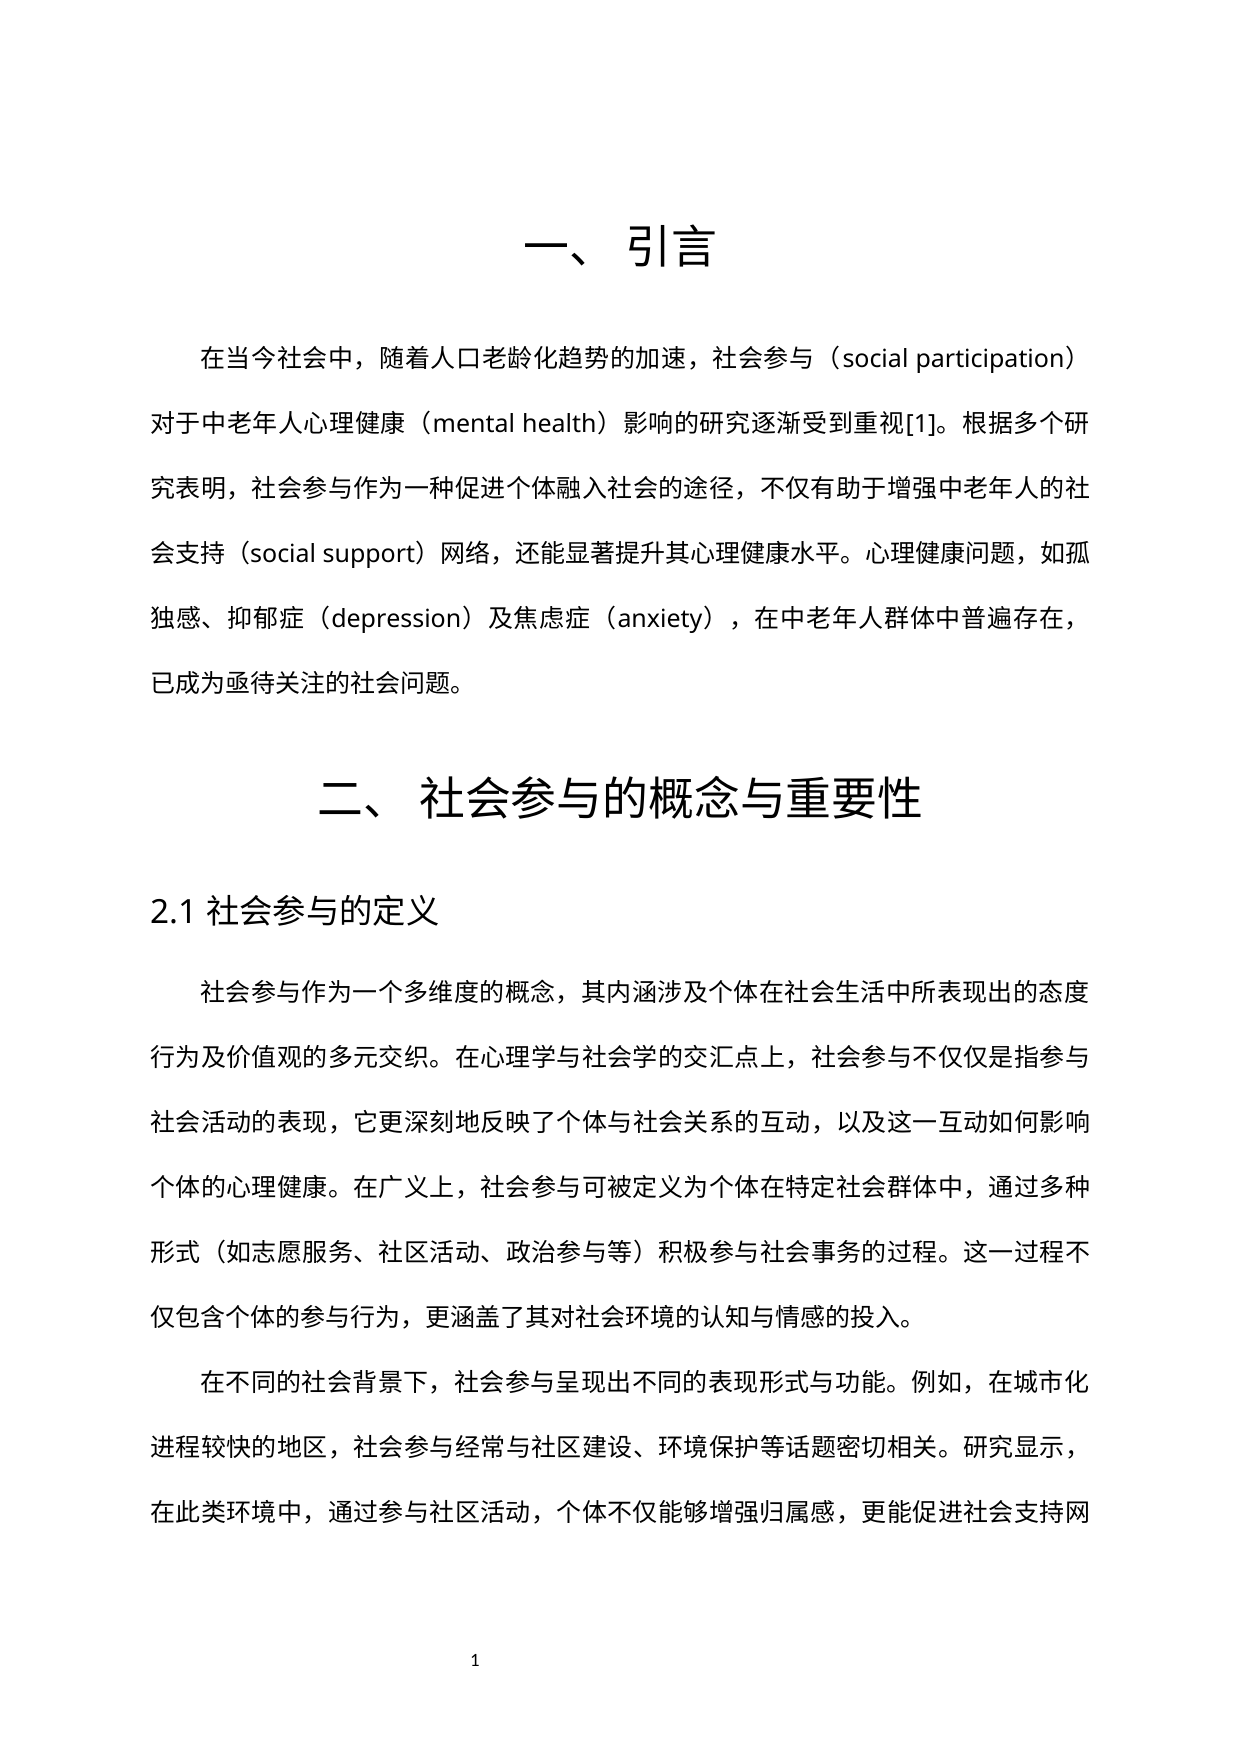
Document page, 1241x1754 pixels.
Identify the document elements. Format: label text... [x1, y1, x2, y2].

subtitle 2.1 社会参与的定义 [150, 877, 1090, 942]
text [150, 1348, 1090, 1543]
text 社会参与作为一个多维度的概念，其内涵涉及个体在社会生活中所表现出的态度、行为及价值观的多元交织。在心理学与社会学的交汇点上，社会参与不仅仅是指参与社会活动的表现，它更深刻地反映了个体与社会关系的互动，以及这一互动如何影响个体的心理健康。在广义上，社会参与可被定义为个体在特定社会群体中，通过多种形式（如志愿服务、社区活动、政治参与等）积极参与社会事务的过程。这一过程不仅包含个体的参与行为，更涵盖了其对社会环境的认知与情感的投入。 [150, 958, 1090, 1348]
subtitle 一、 引言 [150, 194, 1090, 292]
subtitle 二、 社会参与的概念与重要性 [150, 747, 1090, 844]
text 在当今社会中，随着人口老龄化趋势的加速，社会参与（social participation）对于中老年人心理健康（mental health）影响的研究逐渐受到重视[1]。根据多个研究表明，社会参与作为一种促进个体融入社会的途径，不仅有助于增强中老年人的社会支持（social support）网络，还能显著提升其心理健康水平。心理健康问题，如孤独感、抑郁症（depression）及焦虑症（anxiety），在中老年人群体中普遍存在，已成为亟待关注的社会问题。 [150, 324, 1090, 714]
